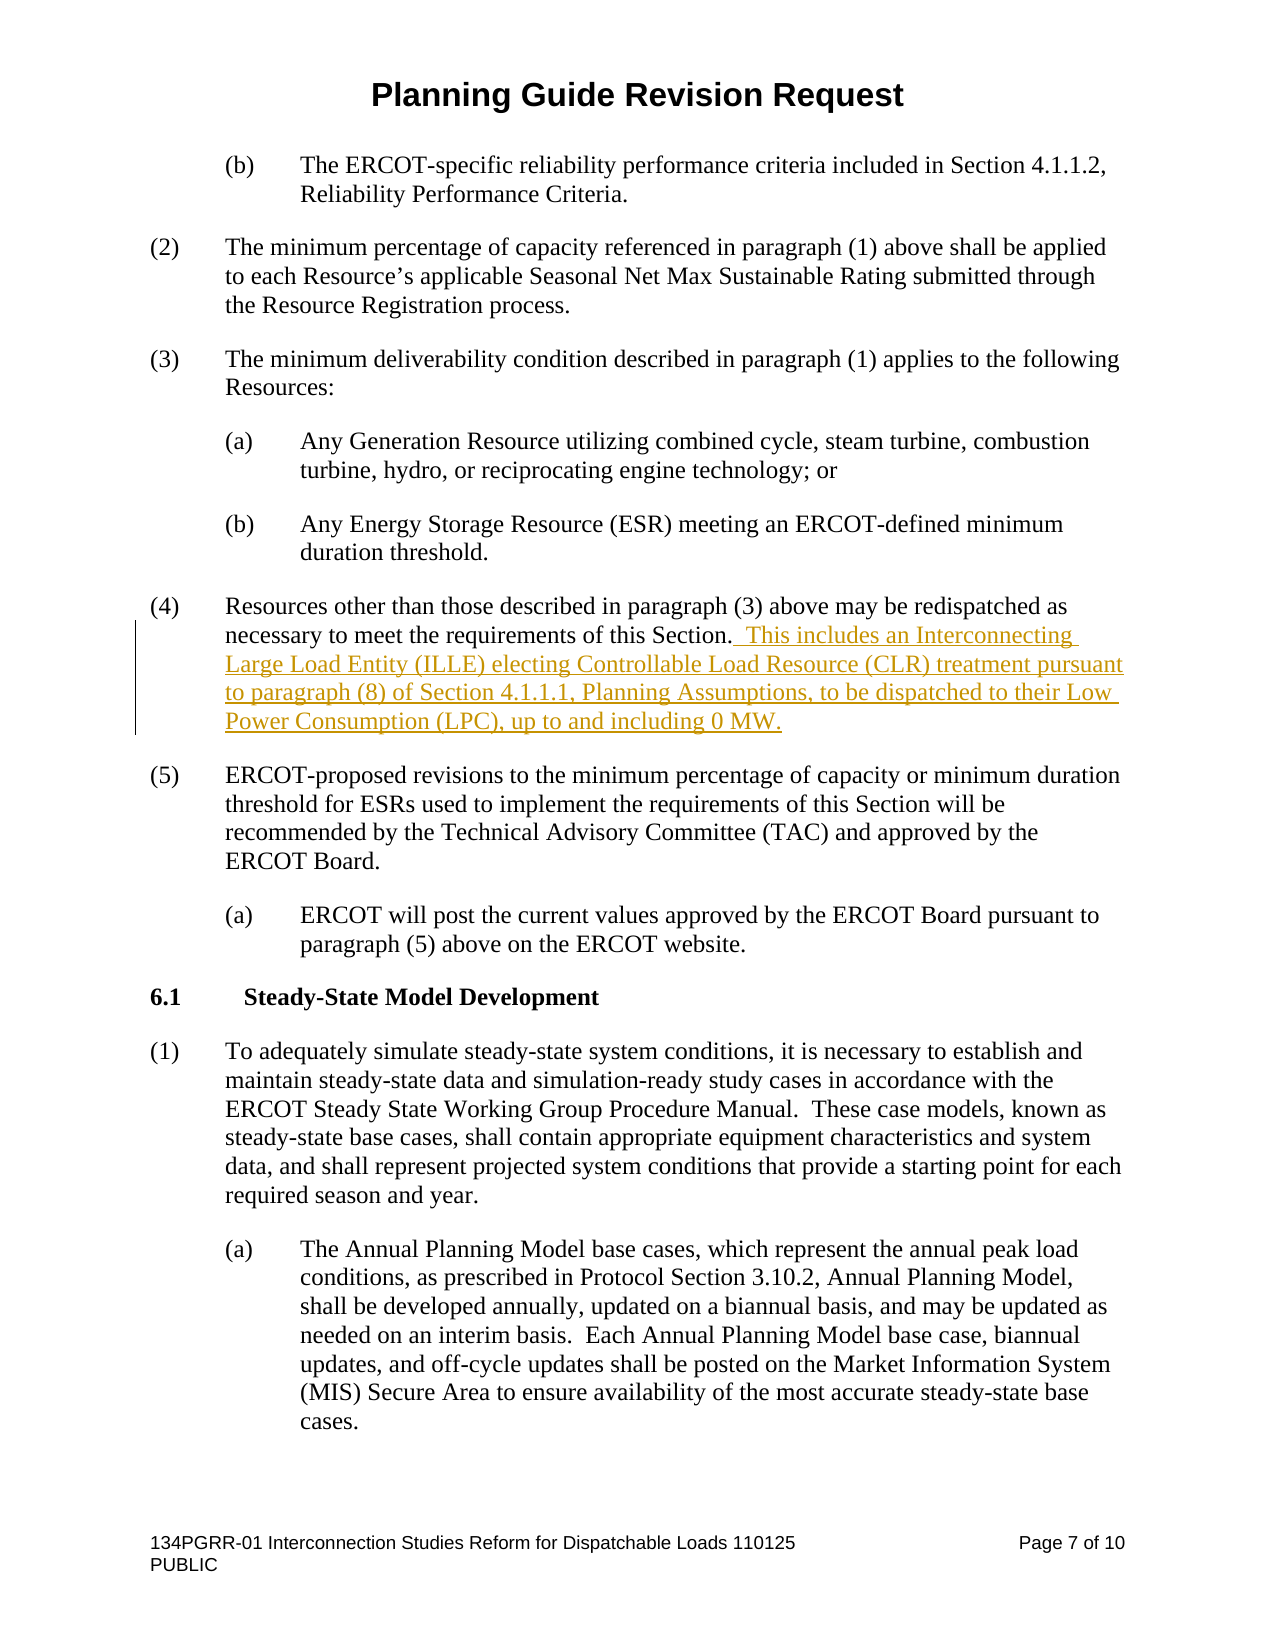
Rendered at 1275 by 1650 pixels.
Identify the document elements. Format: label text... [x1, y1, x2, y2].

text (3) The minimum deliverability condition described in paragraph (1) applies to the following Resources: [150, 344, 1125, 401]
text (a) The Annual Planning Model base cases, which represent the annual peak load conditions, as prescribed in Protocol Section 3.10.2, Annual Planning Model, shall be developed annually, updated on a biannual basis, and may be updated as needed on an interim basis. Each Annual Planning Model base case, biannual updates, and off-cycle updates shall be posted on the Market Information System (MIS) Secure Area to ensure availability of the most accurate steady-state base cases. [225, 1234, 1125, 1435]
text 6.1 Steady-State Model Development [150, 982, 1125, 1011]
text (b) The ERCOT-specific reliability performance criteria included in Section 4.1.1.2, Reliability Performance Criteria. [225, 150, 1125, 207]
text (a) Any Generation Resource utilizing combined cycle, steam turbine, combustion turbine, hydro, or reciprocating engine technology; or [225, 426, 1125, 484]
text (5) ERCOT-proposed revisions to the minimum percentage of capacity or minimum duration threshold for ESRs used to implement the requirements of this Section will be recommended by the Technical Advisory Committee (TAC) and approved by the ERCOT Board. [150, 760, 1125, 875]
text (a) ERCOT will post the current values approved by the ERCOT Board pursuant to paragraph (5) above on the ERCOT website. [225, 900, 1125, 957]
text (1) To adequately simulate steady-state system conditions, it is necessary to establish and maintain steady-state data and simulation-ready study cases in accordance with the ERCOT Steady State Working Group Procedure Manual. These case models, known as steady-state base cases, shall contain appropriate equipment characteristics and system data, and shall represent projected system conditions that provide a starting point for each required season and year. [150, 1036, 1125, 1209]
text (b) Any Energy Storage Resource (ESR) meeting an ERCOT-defined minimum duration threshold. [225, 509, 1125, 566]
text (2) The minimum percentage of capacity referenced in paragraph (1) above shall be applied to each Resource’s applicable Seasonal Net Max Sustainable Rating submitted through the Resource Registration process. [150, 232, 1125, 319]
text (4) Resources other than those described in paragraph (3) above may be redispatched as necessary to meet the requirements of this Section. [150, 591, 1125, 735]
